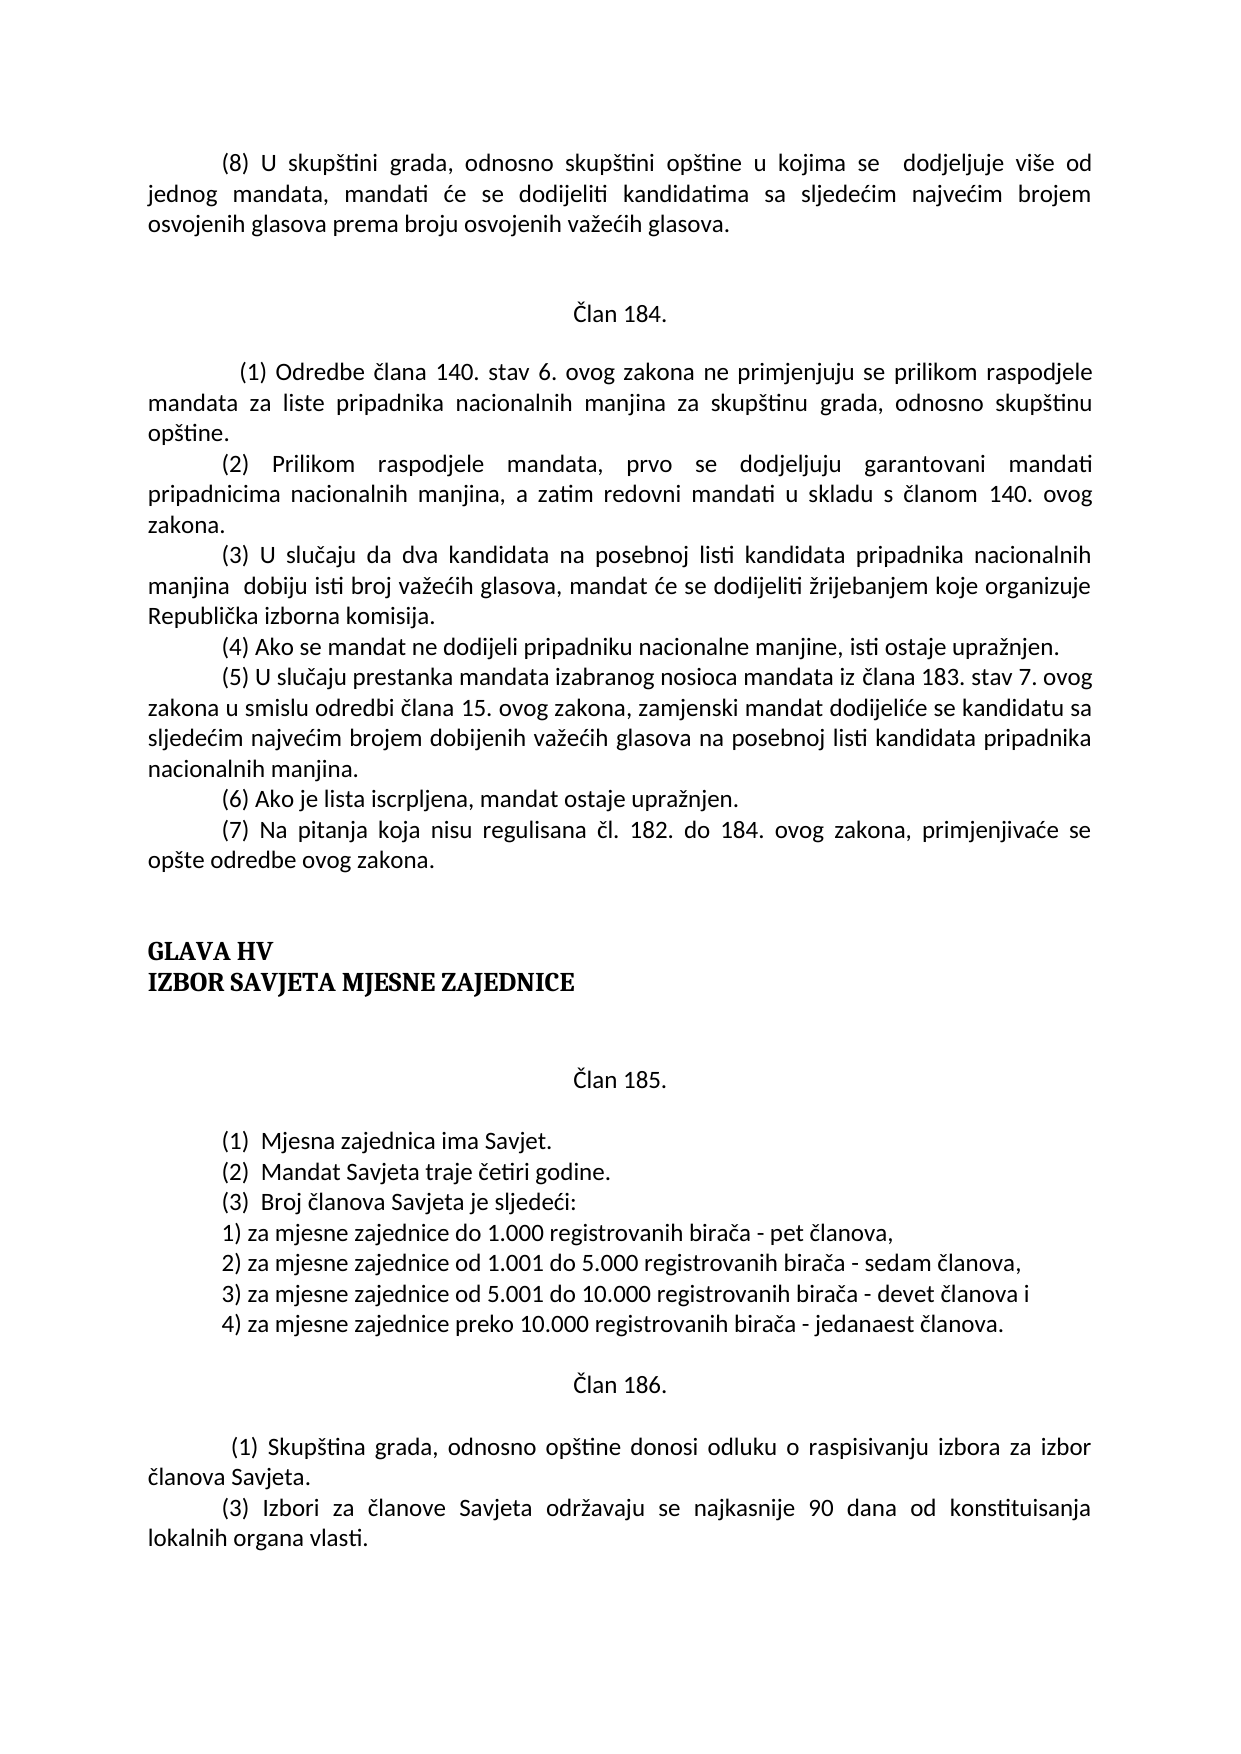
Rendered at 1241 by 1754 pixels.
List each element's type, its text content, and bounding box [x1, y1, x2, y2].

text (3) Izbori za članove Savjeta održavaju se najkasnije 90 dana od konstituisanja lokalnih organa vlasti. [148, 1492, 1093, 1553]
text (8) U skupštini grada, odnosno skupštini opštine u kojima se dodjeljuje više od jednog mandata, mandati će se dodijeliti kandidatima sa sljedećim najvećim brojem osvojenih glasova prema broju osvojenih važećih glasova. [148, 148, 1093, 239]
text 2) za mjesne zajednice od 1.001 do 5.000 registrovanih birača - sedam članova, [148, 1248, 1093, 1278]
text IZBOR SAVJETA MJESNE ZAJEDNICE [148, 967, 1093, 998]
text Član 184. [148, 298, 1093, 328]
text GLAVA HV [148, 936, 1093, 967]
text (1) Odredbe člana 140. stav 6. ovog zakona ne primjenjuju se prilikom raspodjele mandata za liste pripadnika nacionalnih manjina za skupštinu grada, odnosno skupštinu opštine. [148, 356, 1093, 448]
text (6) Ako je lista iscrpljena, mandat ostaje upražnjen. [148, 783, 1093, 814]
text (1) Mjesna zajednica ima Savjet. [148, 1126, 1093, 1156]
text (3) Broj članova Savjeta je sljedeći: [148, 1187, 1093, 1217]
text 4) za mjesne zajednice preko 10.000 registrovanih birača - jedanaest članova. [148, 1309, 1093, 1339]
text (5) U slučaju prestanka mandata izabranog nosioca mandata iz člana 183. stav 7. ovog zakona u smislu odredbi člana 15. ovog zakona, zamjenski mandat dodijeliće se kandidatu sa sljedećim najvećim brojem dobijenih važećih glasova na posebnoj listi kandidata pripadnika nacionalnih manjina. [148, 661, 1093, 783]
text 1) za mjesne zajednice do 1.000 registrovanih birača - pet članova, [148, 1217, 1093, 1248]
text (7) Na pitanja koja nisu regulisana čl. 182. do 184. ovog zakona, primjenjivaće se opšte odredbe ovog zakona. [148, 814, 1093, 875]
text (4) Ako se mandat ne dodijeli pripadniku nacionalne manjine, isti ostaje upražnjen. [148, 631, 1093, 661]
text (2) Mandat Savjeta traje četiri godine. [148, 1156, 1093, 1187]
text (1) Skupština grada, odnosno opštine donosi odluku o raspisivanju izbora za izbor članova Savjeta. [148, 1431, 1093, 1492]
text Član 185. [148, 1064, 1093, 1095]
text Član 186. [148, 1370, 1093, 1400]
text (3) U slučaju da dva kandidata na posebnoj listi kandidata pripadnika nacionalnih manjina dobiju isti broj važećih glasova, mandat će se dodijeliti žrijebanjem koje organizuje Republička izborna komisija. [148, 539, 1093, 631]
text 3) za mjesne zajednice od 5.001 do 10.000 registrovanih birača - devet članova i [148, 1278, 1093, 1309]
text (2) Prilikom raspodjele mandata, prvo se dodjeljuju garantovani mandati pripadnicima nacionalnih manjina, a zatim redovni mandati u skladu s članom 140. ovog zakona. [148, 448, 1093, 539]
